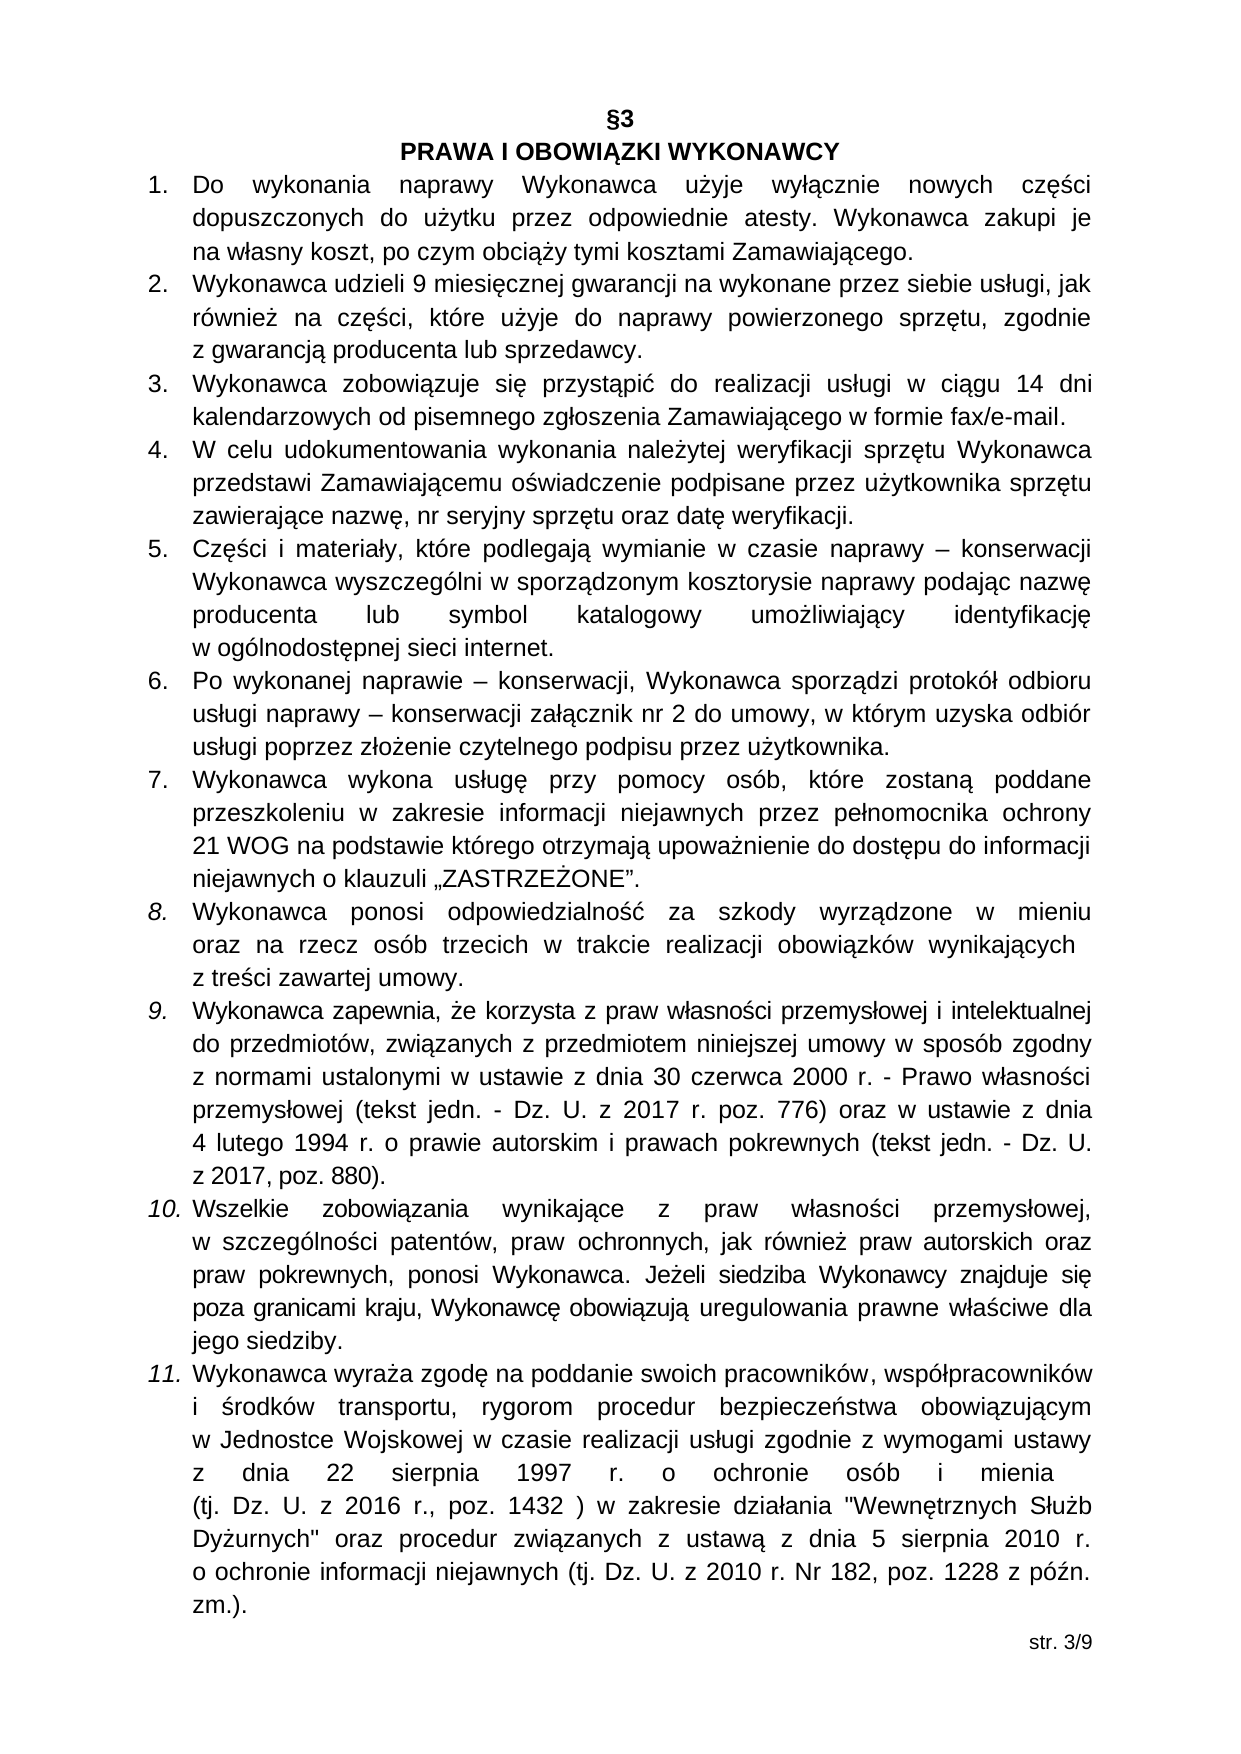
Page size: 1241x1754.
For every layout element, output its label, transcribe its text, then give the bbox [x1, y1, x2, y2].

list Wykonawca zapewnia, że korzysta z praw własności przemysłowej i intelektualnej do przedmiotów, związanych z przedmiotem niniejszej umowy w sposób zgodny z normami ustalonymi w ustawie z dnia 30 czerwca 2000 r. - Prawo własności przemysłowej (tekst jedn. - Dz. U. z 2017 r. poz. 776) oraz w ustawie z dnia 4 lutego 1994 r. o prawie autorskim i prawach pokrewnych (tekst jedn. - Dz. U. z 2017, poz. 880). [148, 996, 1092, 1190]
list Wykonawca wyraża zgodę na poddanie swoich pracowników, współpracowników i środków transportu, rygorom procedur bezpieczeństwa obowiązującym w Jednostce Wojskowej w czasie realizacji usługi zgodnie z wymogami ustawy z dnia 22 sierpnia 1997 r. o ochronie osób i mienia (tj. Dz. U. z 2016 r., poz. 1432 ) w zakresie działania "Wewnętrznych Służb Dyżurnych" oraz procedur związanych z ustawą z dnia 5 sierpnia 2010 r. o ochronie informacji niejawnych (tj. Dz. U. z 2010 r. Nr 182, poz. 1228 z późn. zm.). [148, 1359, 1092, 1619]
text PRAWA I OBOWIĄZKI WYKONAWCY [148, 137, 1092, 166]
list Wykonawca ponosi odpowiedzialność za szkody wyrządzone w mieniu oraz na rzecz osób trzecich w trakcie realizacji obowiązków wynikających z treści zawartej umowy. [148, 897, 1092, 992]
list Wszelkie zobowiązania wynikające z praw własności przemysłowej, w szczególności patentów, praw ochronnych, jak również praw autorskich oraz praw pokrewnych, ponosi Wykonawca. Jeżeli siedziba Wykonawcy znajduje się poza granicami kraju, Wykonawcę obowiązują uregulowania prawne właściwe dla jego siedziby. [148, 1194, 1092, 1355]
text §3 [148, 104, 1092, 133]
list Wykonawca wykona usługę przy pomocy osób, które zostaną poddane przeszkoleniu w zakresie informacji niejawnych przez pełnomocnika ochrony 21 WOG na podstawie którego otrzymają upoważnienie do dostępu do informacji niejawnych o klauzuli „ZASTRZEŻONE”. [148, 765, 1092, 893]
list Części i materiały, które podlegają wymianie w czasie naprawy – konserwacji Wykonawca wyszczególni w sporządzonym kosztorysie naprawy podając nazwę producenta lub symbol katalogowy umożliwiający identyfikację w ogólnodostępnej sieci internet. [148, 534, 1092, 661]
list Wykonawca zobowiązuje się przystąpić do realizacji usługi w ciągu 14 dni kalendarzowych od pisemnego zgłoszenia Zamawiającego w formie fax/e-mail. [148, 368, 1092, 430]
list Do wykonania naprawy Wykonawca użyje wyłącznie nowych części dopuszczonych do użytku przez odpowiednie atesty. Wykonawca zakupi je na własny koszt, po czym obciąży tymi kosztami Zamawiającego. [148, 170, 1092, 265]
list W celu udokumentowania wykonania należytej weryfikacji sprzętu Wykonawca przedstawi Zamawiającemu oświadczenie podpisane przez użytkownika sprzętu zawierające nazwę, nr seryjny sprzętu oraz datę weryfikacji. [148, 434, 1092, 529]
list Wykonawca udzieli 9 miesięcznej gwarancji na wykonane przez siebie usługi, jak również na części, które użyje do naprawy powierzonego sprzętu, zgodnie z gwarancją producenta lub sprzedawcy. [148, 269, 1092, 364]
list Po wykonanej naprawie – konserwacji, Wykonawca sporządzi protokół odbioru usługi naprawy – konserwacji załącznik nr 2 do umowy, w którym uzyska odbiór usługi poprzez złożenie czytelnego podpisu przez użytkownika. [148, 666, 1092, 761]
